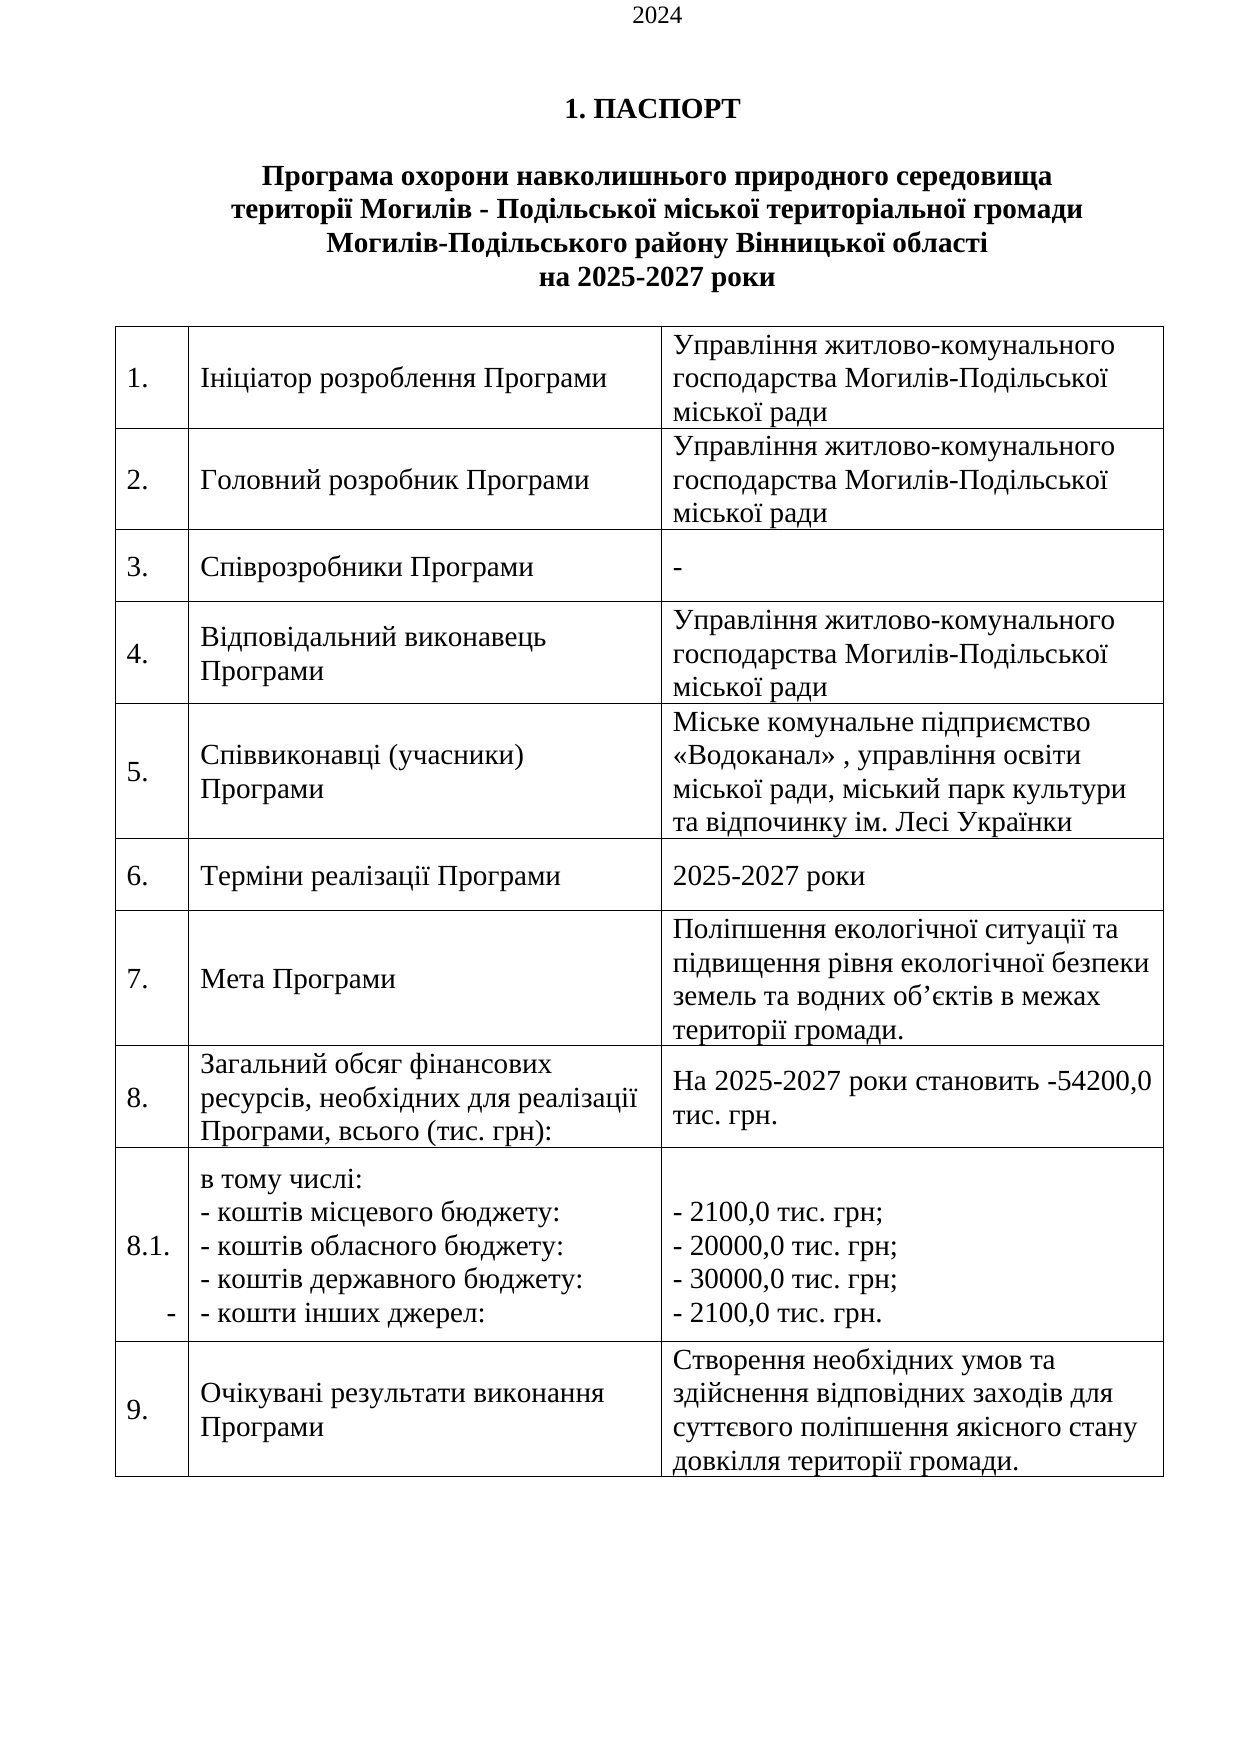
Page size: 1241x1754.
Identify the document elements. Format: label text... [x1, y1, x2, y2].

table_cell Поліпшення екологічної ситуації та підвищення рівня екологічної безпеки земель та водних об’єктів в межах території громади. [662, 911, 1163, 1045]
table_cell На 2025-2027 роки становить -54200,0 тис. грн. [662, 1046, 1163, 1147]
table_cell 3. [116, 530, 188, 601]
text на 2025-2027 роки [133, 259, 1181, 292]
table_cell в тому числі: - коштів місцевого бюджету: - коштів обласного бюджету: - коштів державного бюджету: - кошти інших джерел: [189, 1148, 661, 1341]
table_cell Відповідальний виконавець Програми [189, 602, 661, 703]
text території Могилів - Подільської міської територіальної громади [133, 192, 1181, 225]
text Могилів-Подільського району Вінницької області [133, 225, 1181, 259]
table_cell Мета Програми [189, 911, 661, 1045]
text Програма охорони навколишнього природного середовища [133, 158, 1181, 192]
table_cell 9. [116, 1342, 188, 1476]
table_cell 2025-2027 роки [662, 839, 1163, 910]
table_cell Створення необхідних умов та здійснення відповідних заходів для суттєвого поліпшення якісного стану довкілля території громади. [662, 1342, 1163, 1476]
table_cell 5. [116, 704, 188, 838]
table_cell 4. [116, 602, 188, 703]
table_header 1. [116, 327, 188, 427]
table_cell - [662, 530, 1163, 601]
table_cell Співрозробники Програми [189, 530, 661, 601]
table_cell Управління житлово-комунального господарства Могилів-Подільської міської ради [662, 602, 1163, 703]
text 1. ПАСПОРТ [170, 91, 1181, 124]
table_cell Головний розробник Програми [189, 429, 661, 529]
table_cell Міське комунальне підприємство «Водоканал» , управління освіти міської ради, міський парк культури та відпочинку ім. Лесі Українки [662, 704, 1163, 838]
table_cell Співвиконавці (учасники) Програми [189, 704, 661, 838]
table_cell 8. [116, 1046, 188, 1147]
table_header Ініціатор розроблення Програми [189, 327, 661, 427]
table_cell Терміни реалізації Програми [189, 839, 661, 910]
table_cell 8.1. [116, 1148, 188, 1341]
text 2024 [133, 0, 1181, 29]
table_cell 6. [116, 839, 188, 910]
table_cell 2. [116, 429, 188, 529]
table_cell Загальний обсяг фінансових ресурсів, необхідних для реалізації Програми, всього (тис. грн): [189, 1046, 661, 1147]
table_cell 7. [116, 911, 188, 1045]
table_cell Управління житлово-комунального господарства Могилів-Подільської міської ради [662, 429, 1163, 529]
table_header Управління житлово-комунального господарства Могилів-Подільської міської ради [662, 327, 1163, 427]
table_cell Очікувані результати виконання Програми [189, 1342, 661, 1476]
table_cell - 2100,0 тис. грн; - 20000,0 тис. грн; - 30000,0 тис. грн; - 2100,0 тис. грн. [662, 1148, 1163, 1341]
